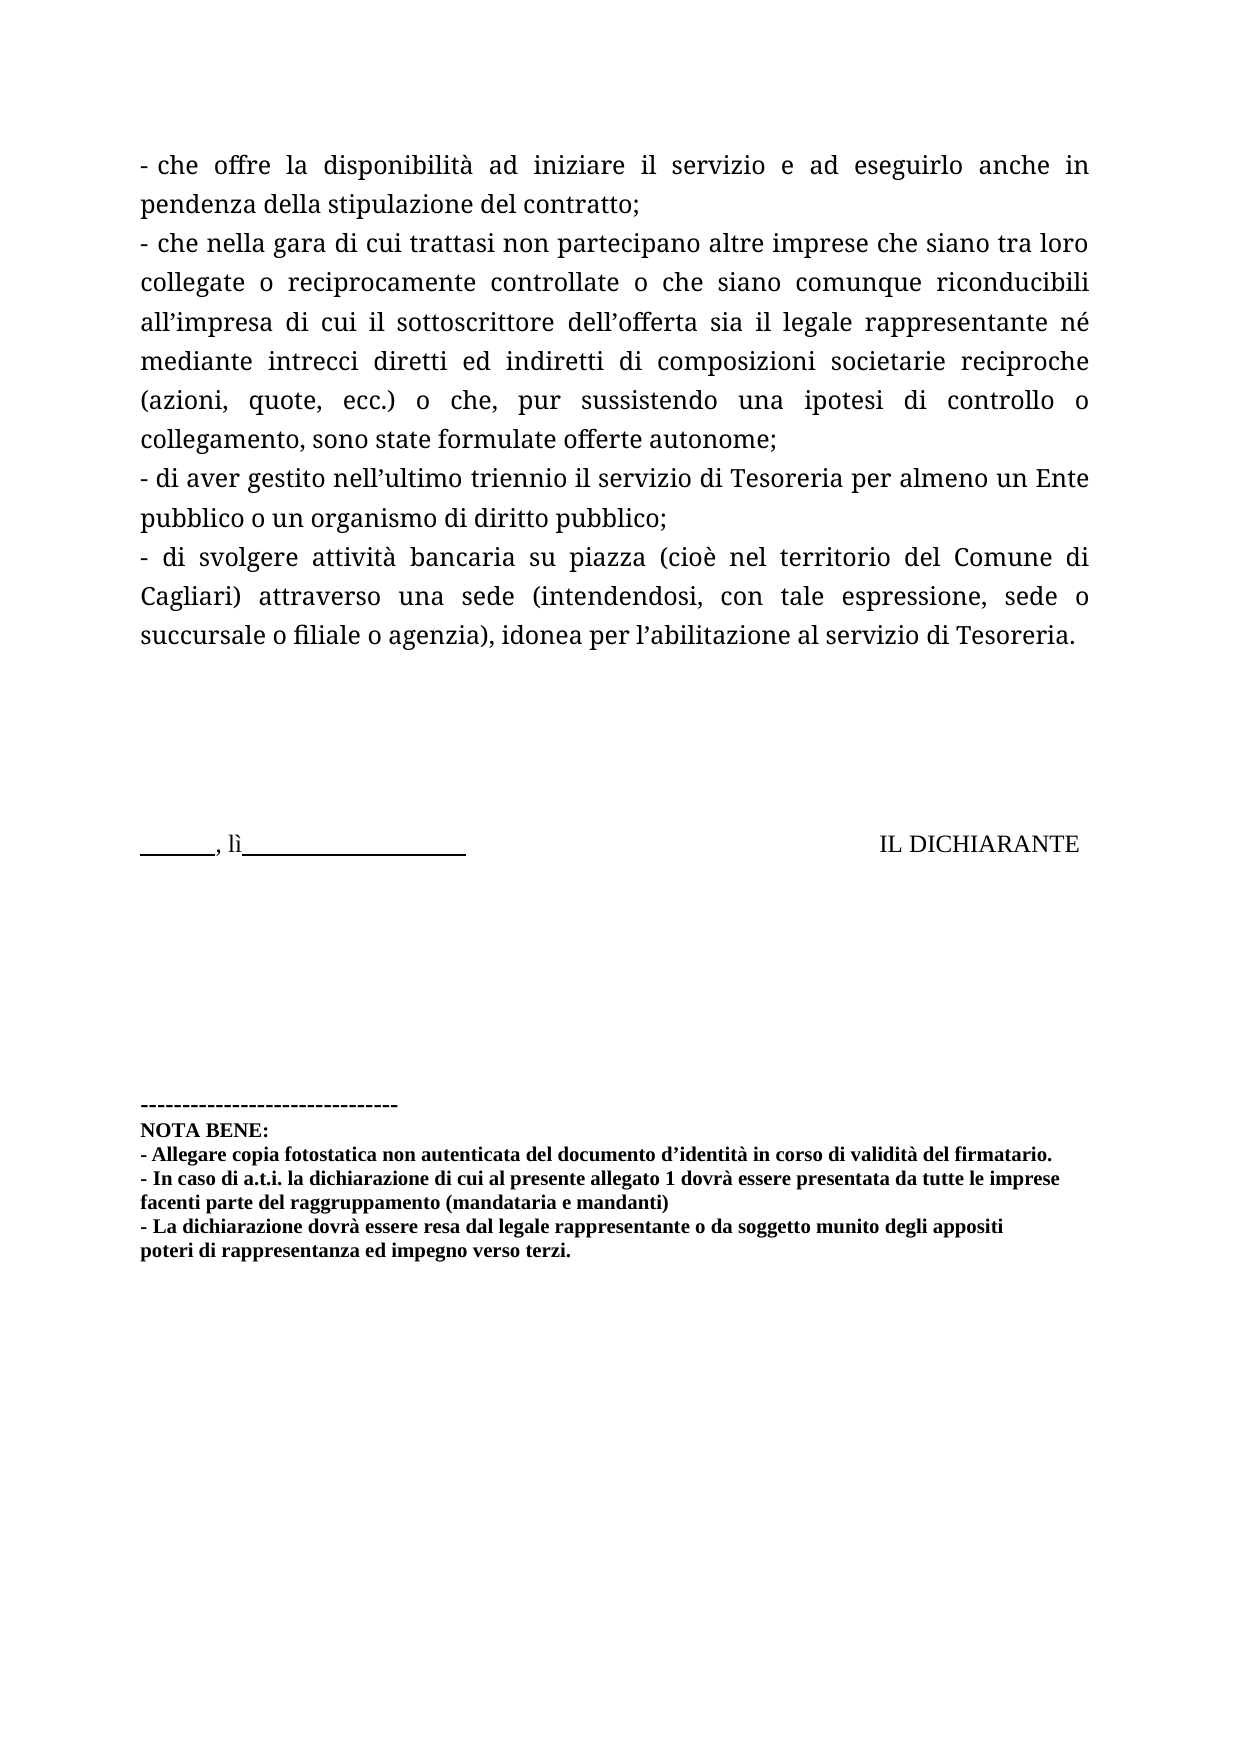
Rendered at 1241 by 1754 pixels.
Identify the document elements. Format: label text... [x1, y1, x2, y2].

list Allegare copia fotostatica non autenticata del documento d’identità in corso di validità del firmatario. [140, 1142, 1122, 1166]
text NOTA BENE: [140, 1118, 1122, 1142]
list che nella gara di cui trattasi non partecipano altre imprese che siano tra loro collegate o reciprocamente controllate o che siano comunque riconducibili all’impresa di cui il sottoscrittore dell’offerta sia il legale rappresentante né mediante intrecci diretti ed indiretti di composizioni societarie reciproche (azioni, quote, ecc.) o che, pur sussistendo una ipotesi di controllo o collegamento, sono state formulate offerte autonome; [140, 226, 1091, 456]
subtitle , lì IL DICHIARANTE [140, 829, 1122, 858]
list che offre la disponibilità ad iniziare il servizio e ad eseguirlo anche in pendenza della stipulazione del contratto; [140, 148, 1091, 221]
list La dichiarazione dovrà essere resa dal legale rappresentante o da soggetto munito degli appositi poteri di rappresentanza ed impegno verso terzi. [140, 1214, 1018, 1262]
text ------------------------------- [140, 1089, 1122, 1118]
list In caso di a.t.i. la dichiarazione di cui al presente allegato 1 dovrà essere presentata da tutte le imprese facenti parte del raggruppamento (mandataria e mandanti) [140, 1166, 1068, 1214]
list di aver gestito nell’ultimo triennio il servizio di Tesoreria per almeno un Ente pubblico o un organismo di diritto pubblico; [140, 461, 1091, 534]
list di svolgere attività bancaria su piazza (cioè nel territorio del Comune di Cagliari) attraverso una sede (intendendosi, con tale espressione, sede o succursale o filiale o agenzia), idonea per l’abilitazione al servizio di Tesoreria. [140, 539, 1091, 652]
